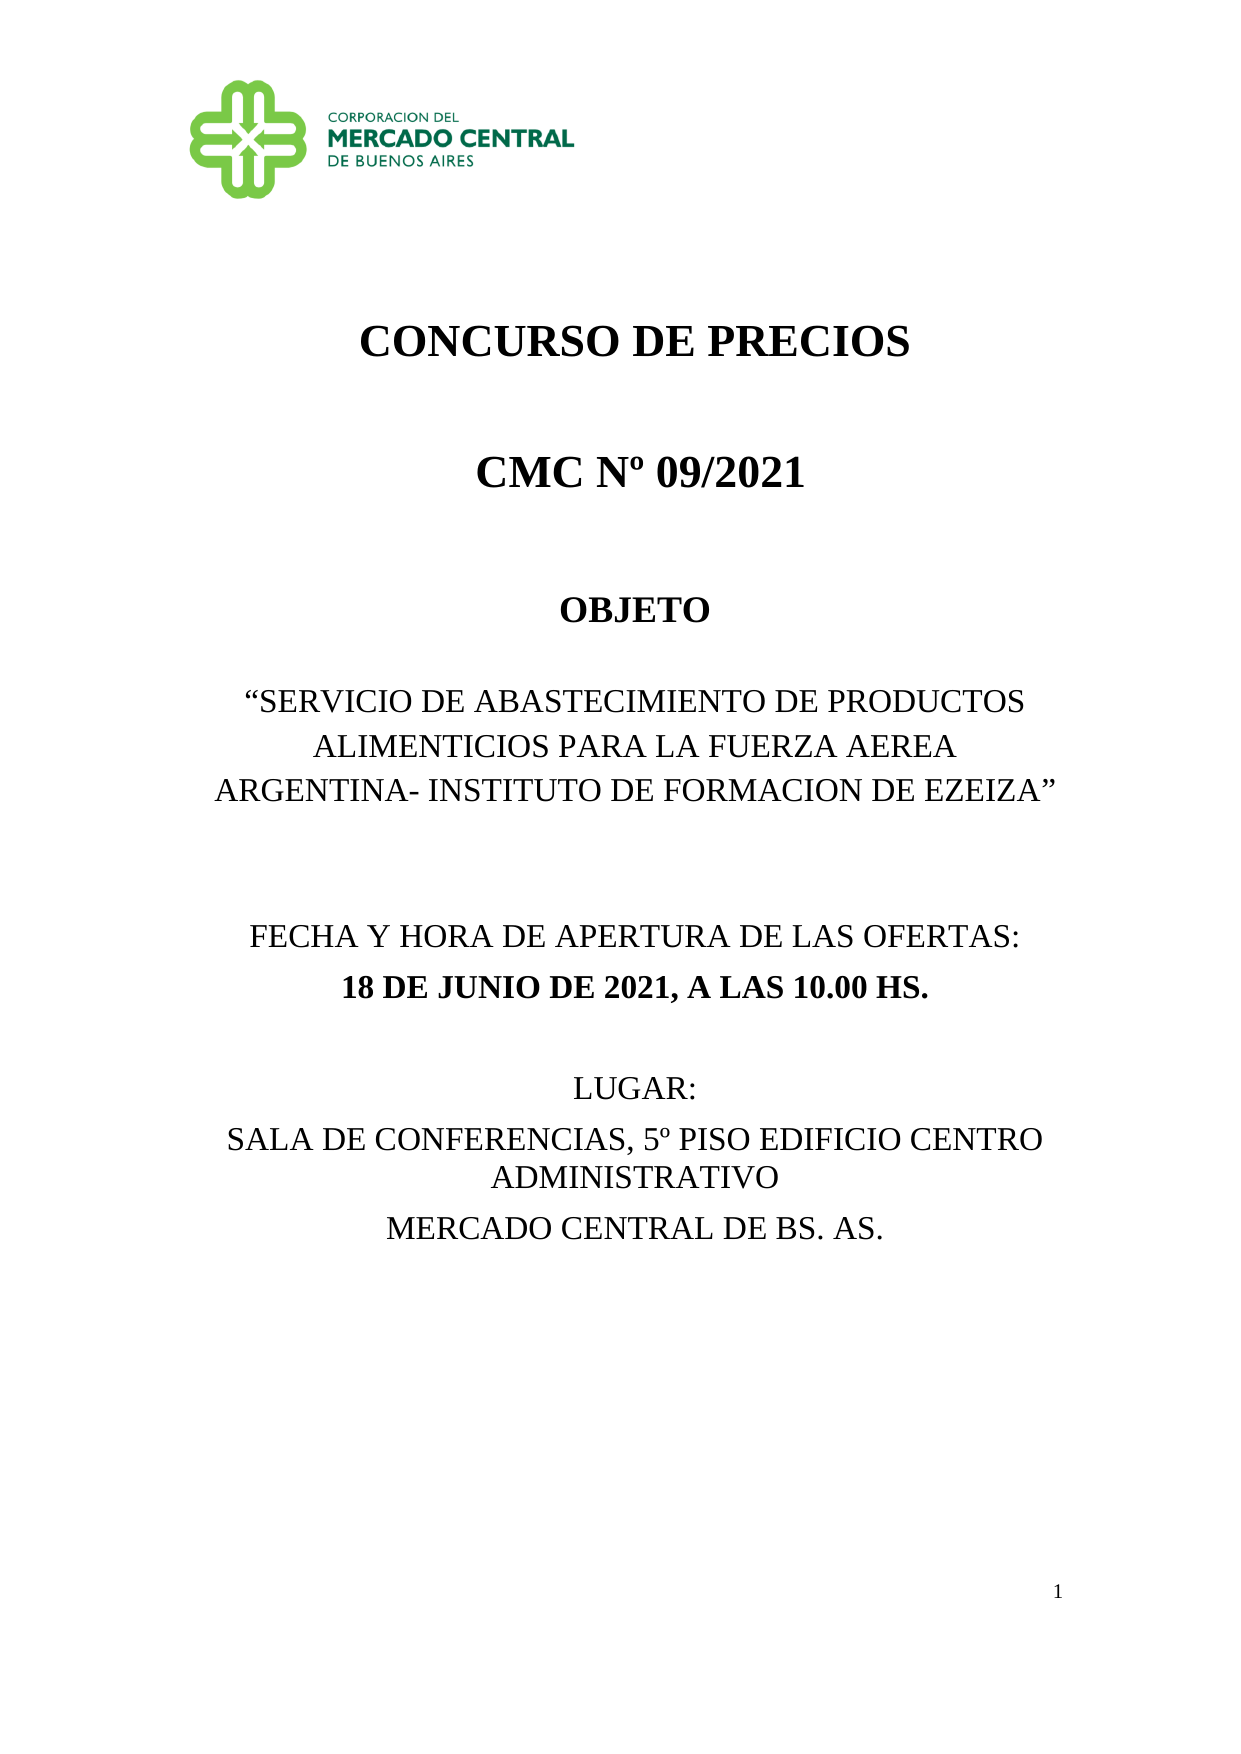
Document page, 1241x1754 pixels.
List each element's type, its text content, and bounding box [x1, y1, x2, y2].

text 18 DE JUNIO DE 2021, A LAS 10.00 HS. [207, 967, 1063, 1005]
text OBJETO [207, 587, 1063, 630]
text LUGAR: [207, 1069, 1063, 1107]
text MERCADO CENTRAL DE BS. AS. [207, 1209, 1063, 1247]
text “SERVICIO DE ABASTECIMIENTO DE PRODUCTOS ALIMENTICIOS PARA LA FUERZA AEREA ARGENTINA- INSTITUTO DE FORMACION DE EZEIZA” [207, 682, 1063, 808]
text FECHA Y HORA DE APERTURA DE LAS OFERTAS: [207, 916, 1063, 954]
picture [177, 75, 590, 211]
text SALA DE CONFERENCIAS, 5º PISO EDIFICIO CENTRO ADMINISTRATIVO [207, 1119, 1063, 1196]
text CMC Nº 09/2021 [207, 444, 1063, 497]
text CONCURSO DE PRECIOS [207, 314, 1063, 367]
